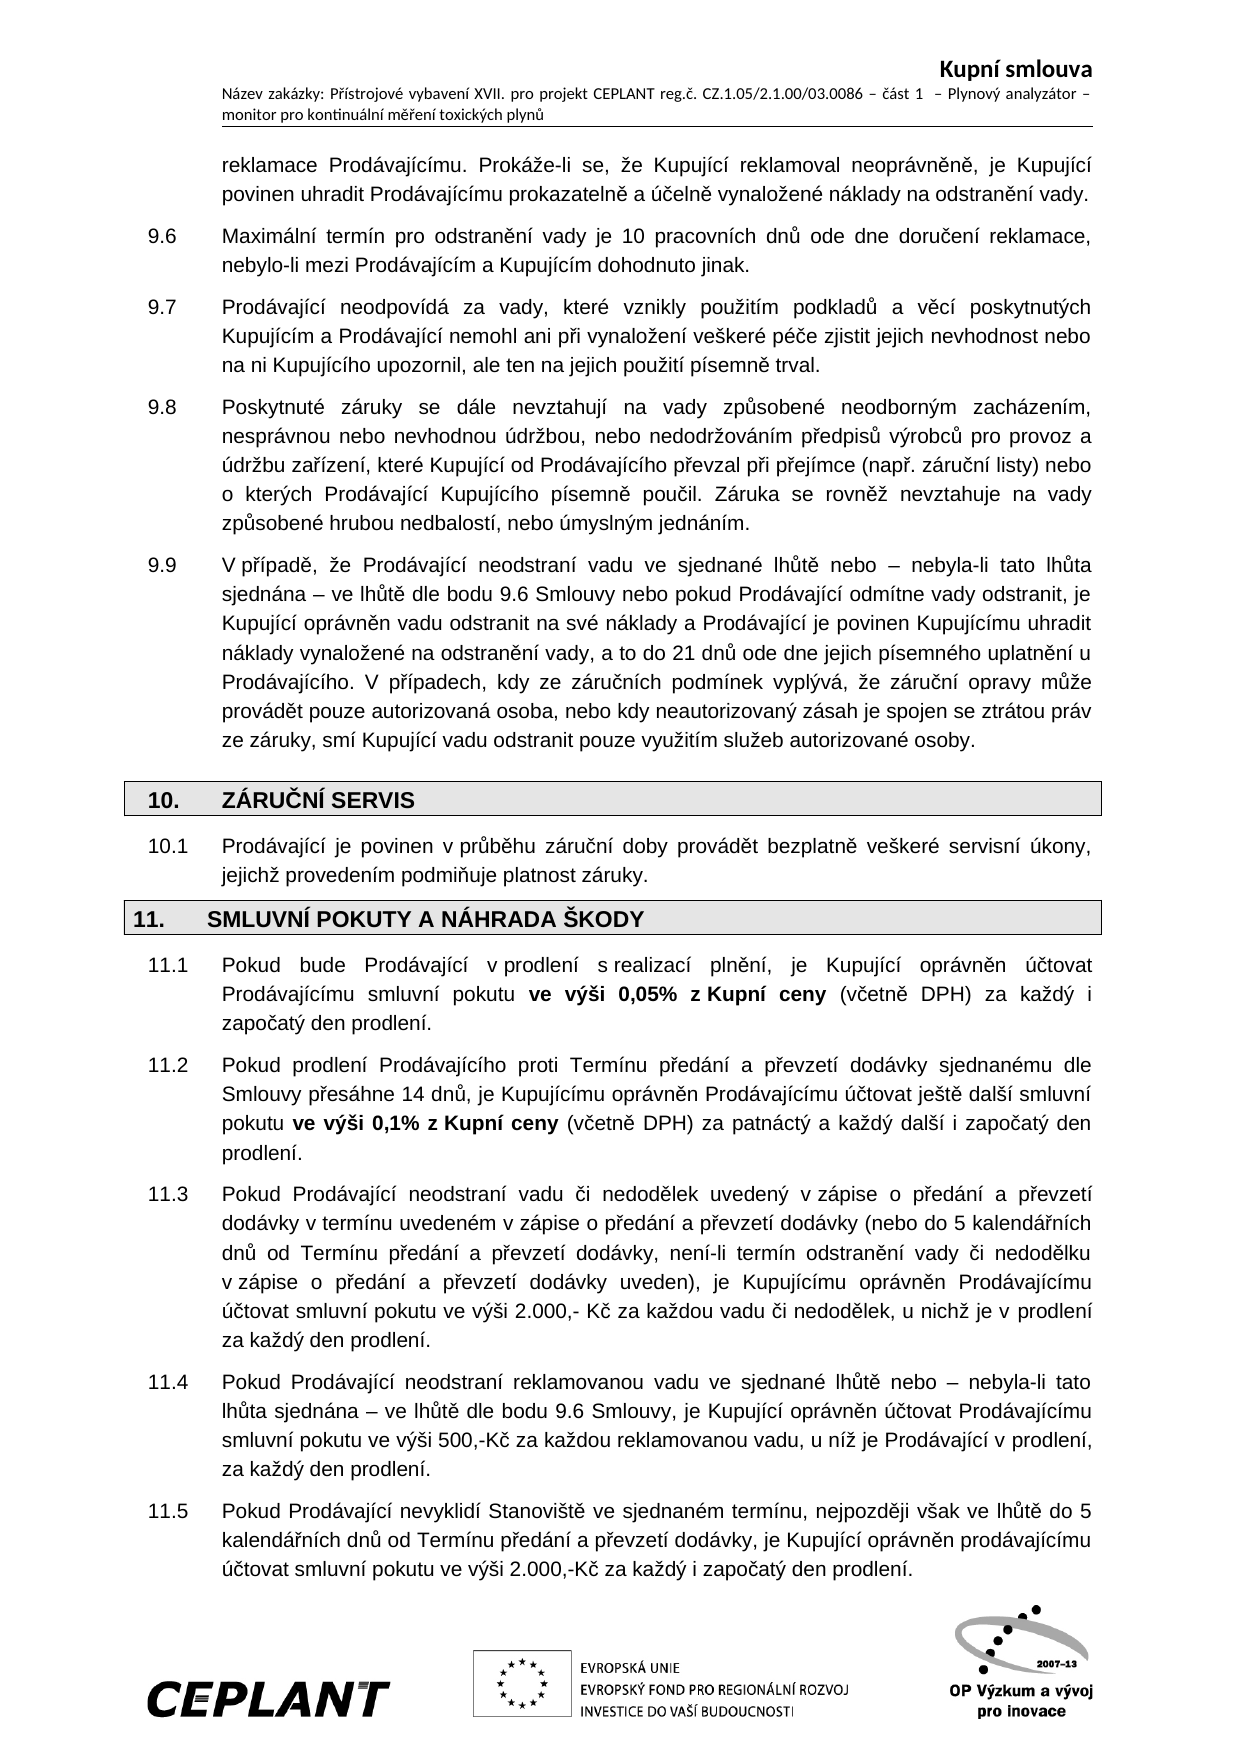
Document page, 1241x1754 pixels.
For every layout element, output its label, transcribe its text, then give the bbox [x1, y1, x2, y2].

subtitle 11.2 Pokud prodlení Prodávajícího proti Termínu předání a převzetí dodávky sjednanému dle Smlouvy přesáhne 14 dnů, je Kupujícímu oprávněn Prodávajícímu účtovat ještě další smluvní pokutu ve výši 0,1% z Kupní ceny (včetně DPH) za patnáctý a každý další i započatý den prodlení. [148, 1048, 1093, 1164]
subtitle SMLUVNÍ POKUTY A NÁHRADA ŠKODY [125, 901, 1101, 934]
subtitle 9.8 Poskytnuté záruky se dále nevztahují na vady způsobené neodborným zacházením, nesprávnou nebo nevhodnou údržbou, nebo nedodržováním předpisů výrobců pro provoz a údržbu zařízení, které Kupující od Prodávajícího převzal při přejímce (např. záruční listy) nebo o kterých Prodávající Kupujícího písemně poučil. Záruka se rovněž nevztahuje na vady způsobené hrubou nedbalostí, nebo úmyslným jednáním. [148, 389, 1093, 535]
picture [147, 1605, 1093, 1719]
subtitle 10.1 Prodávající je povinen v průběhu záruční doby provádět bezplatně veškeré servisní úkony, jejichž provedením podmiňuje platnost záruky. [148, 829, 1093, 887]
subtitle 11.1 Pokud bude Prodávající v prodlení s realizací plnění, je Kupující oprávněn účtovat Prodávajícímu smluvní pokutu ve výši 0,05% z Kupní ceny (včetně DPH) za každý i započatý den prodlení. [148, 948, 1093, 1035]
subtitle ZÁRUČNÍ SERVIS [125, 782, 1101, 815]
subtitle 9.9 V případě, že Prodávající neodstraní vadu ve sjednané lhůtě nebo – nebyla-li tato lhůta sjednána – ve lhůtě dle bodu 9.6 Smlouvy nebo pokud Prodávající odmítne vady odstranit, je Kupující oprávněn vadu odstranit na své náklady a Prodávající je povinen Kupujícímu uhradit náklady vynaložené na odstranění vady, a to do 21 dnů ode dne jejich písemného uplatnění u Prodávajícího. V případech, kdy ze záručních podmínek vyplývá, že záruční opravy může provádět pouze autorizovaná osoba, nebo kdy neautorizovaný zásah je spojen se ztrátou práv ze záruky, smí Kupující vadu odstranit pouze využitím služeb autorizované osoby. [148, 548, 1093, 752]
subtitle 11.5 Pokud Prodávající nevyklidí Stanoviště ve sjednaném termínu, nejpozději však ve lhůtě do 5 kalendářních dnů od Termínu předání a převzetí dodávky, je Kupující oprávněn prodávajícímu účtovat smluvní pokutu ve výši 2.000,-Kč za každý i započatý den prodlení. [148, 1493, 1093, 1581]
subtitle 9.6 Maximální termín pro odstranění vady je 10 pracovních dnů ode dne doručení reklamace, nebylo-li mezi Prodávajícím a Kupujícím dohodnuto jinak. [148, 218, 1093, 277]
subtitle 11.3 Pokud Prodávající neodstraní vadu či nedodělek uvedený v zápise o předání a převzetí dodávky v termínu uvedeném v zápise o předání a převzetí dodávky (nebo do 5 kalendářních dnů od Termínu předání a převzetí dodávky, není-li termín odstranění vady či nedodělku v zápise o předání a převzetí dodávky uveden), je Kupujícímu oprávněn Prodávajícímu účtovat smluvní pokutu ve výši 2.000,- Kč za každou vadu či nedodělek, u nichž je v prodlení za každý den prodlení. [148, 1177, 1093, 1352]
subtitle 11.4 Pokud Prodávající neodstraní reklamovanou vadu ve sjednané lhůtě nebo – nebyla-li tato lhůta sjednána – ve lhůtě dle bodu 9.6 Smlouvy, je Kupující oprávněn účtovat Prodávajícímu smluvní pokutu ve výši 500,-Kč za každou reklamovanou vadu, u níž je Prodávající v prodlení, za každý den prodlení. [148, 1364, 1093, 1481]
subtitle 9.7 Prodávající neodpovídá za vady, které vznikly použitím podkladů a věcí poskytnutých Kupujícím a Prodávající nemohl ani při vynaložení veškeré péče zjistit jejich nevhodnost nebo na ni Kupujícího upozornil, ale ten na jejich použití písemně trval. [148, 289, 1093, 377]
